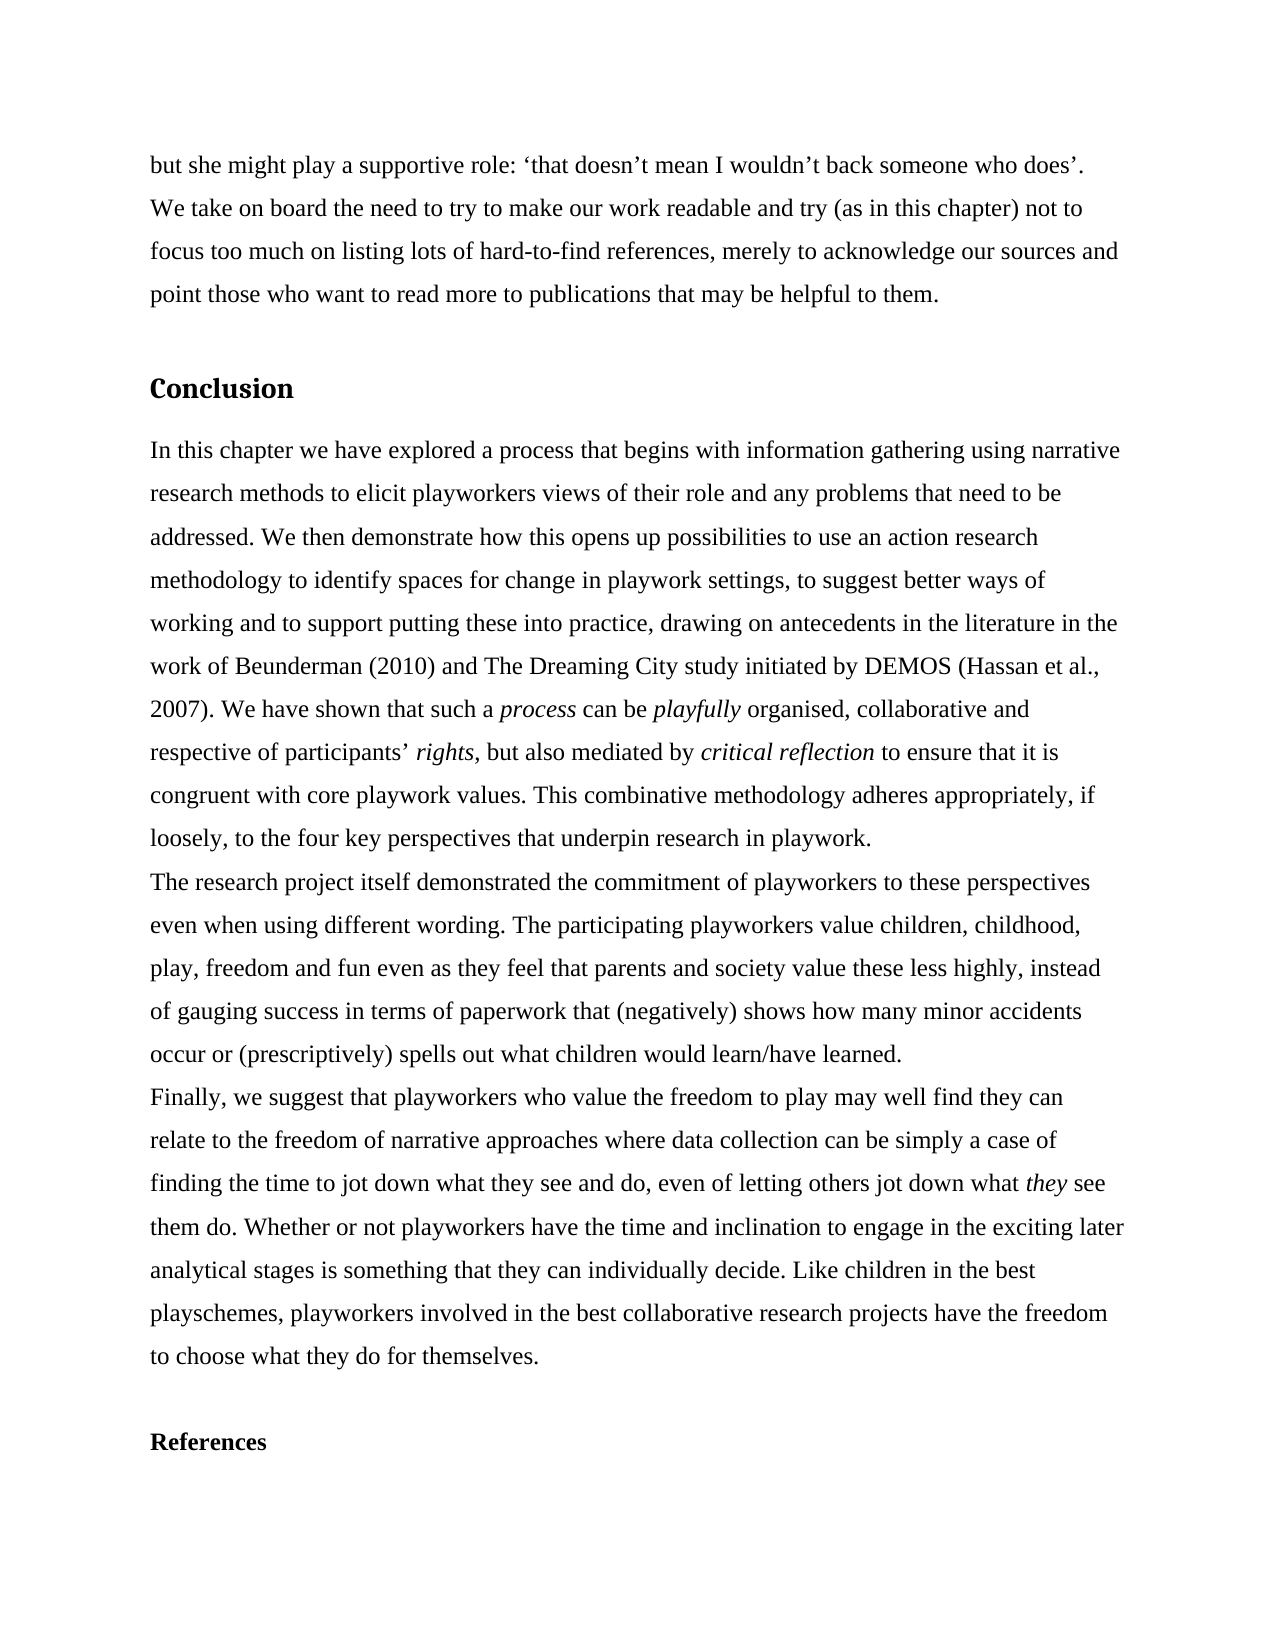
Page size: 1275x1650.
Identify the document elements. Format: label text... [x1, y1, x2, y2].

text References [150, 1427, 1125, 1456]
text In this chapter we have explored a process that begins with information gathering using narrative research methods to elicit playworkers views of their role and any problems that need to be addressed. We then demonstrate how this opens up possibilities to use an action research methodology to identify spaces for change in playwork settings, to suggest better ways of working and to support putting these into practice, drawing on antecedents in the literature in the work of Beunderman (2010) and The Dreaming City study initiated by DEMOS (Hassan et al., 2007). We have shown that such a process can be playfully organised, collaborative and respective of participants’ rights, but also mediated by critical reflection to ensure that it is congruent with core playwork values. This combinative methodology adheres appropriately, if loosely, to the four key perspectives that underpin research in playwork. [150, 435, 1125, 852]
text Finally, we suggest that playworkers who value the freedom to play may well find they can relate to the freedom of narrative approaches where data collection can be simply a case of finding the time to jot down what they see and do, even of letting others jot down what they see them do. Whether or not playworkers have the time and inclination to engage in the exciting later analytical stages is something that they can individually decide. Like children in the best playschemes, playworkers involved in the best collaborative research projects have the freedom to choose what they do for themselves. [150, 1082, 1125, 1370]
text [150, 150, 1125, 308]
text The research project itself demonstrated the commitment of playworkers to these perspectives even when using different wording. The participating playworkers value children, childhood, play, freedom and fun even as they feel that parents and society value these less highly, instead of gauging success in terms of paperwork that (negatively) shows how many minor accidents occur or (prescriptively) spells out what children would learn/have learned. [150, 867, 1125, 1068]
text Conclusion [150, 372, 1125, 406]
